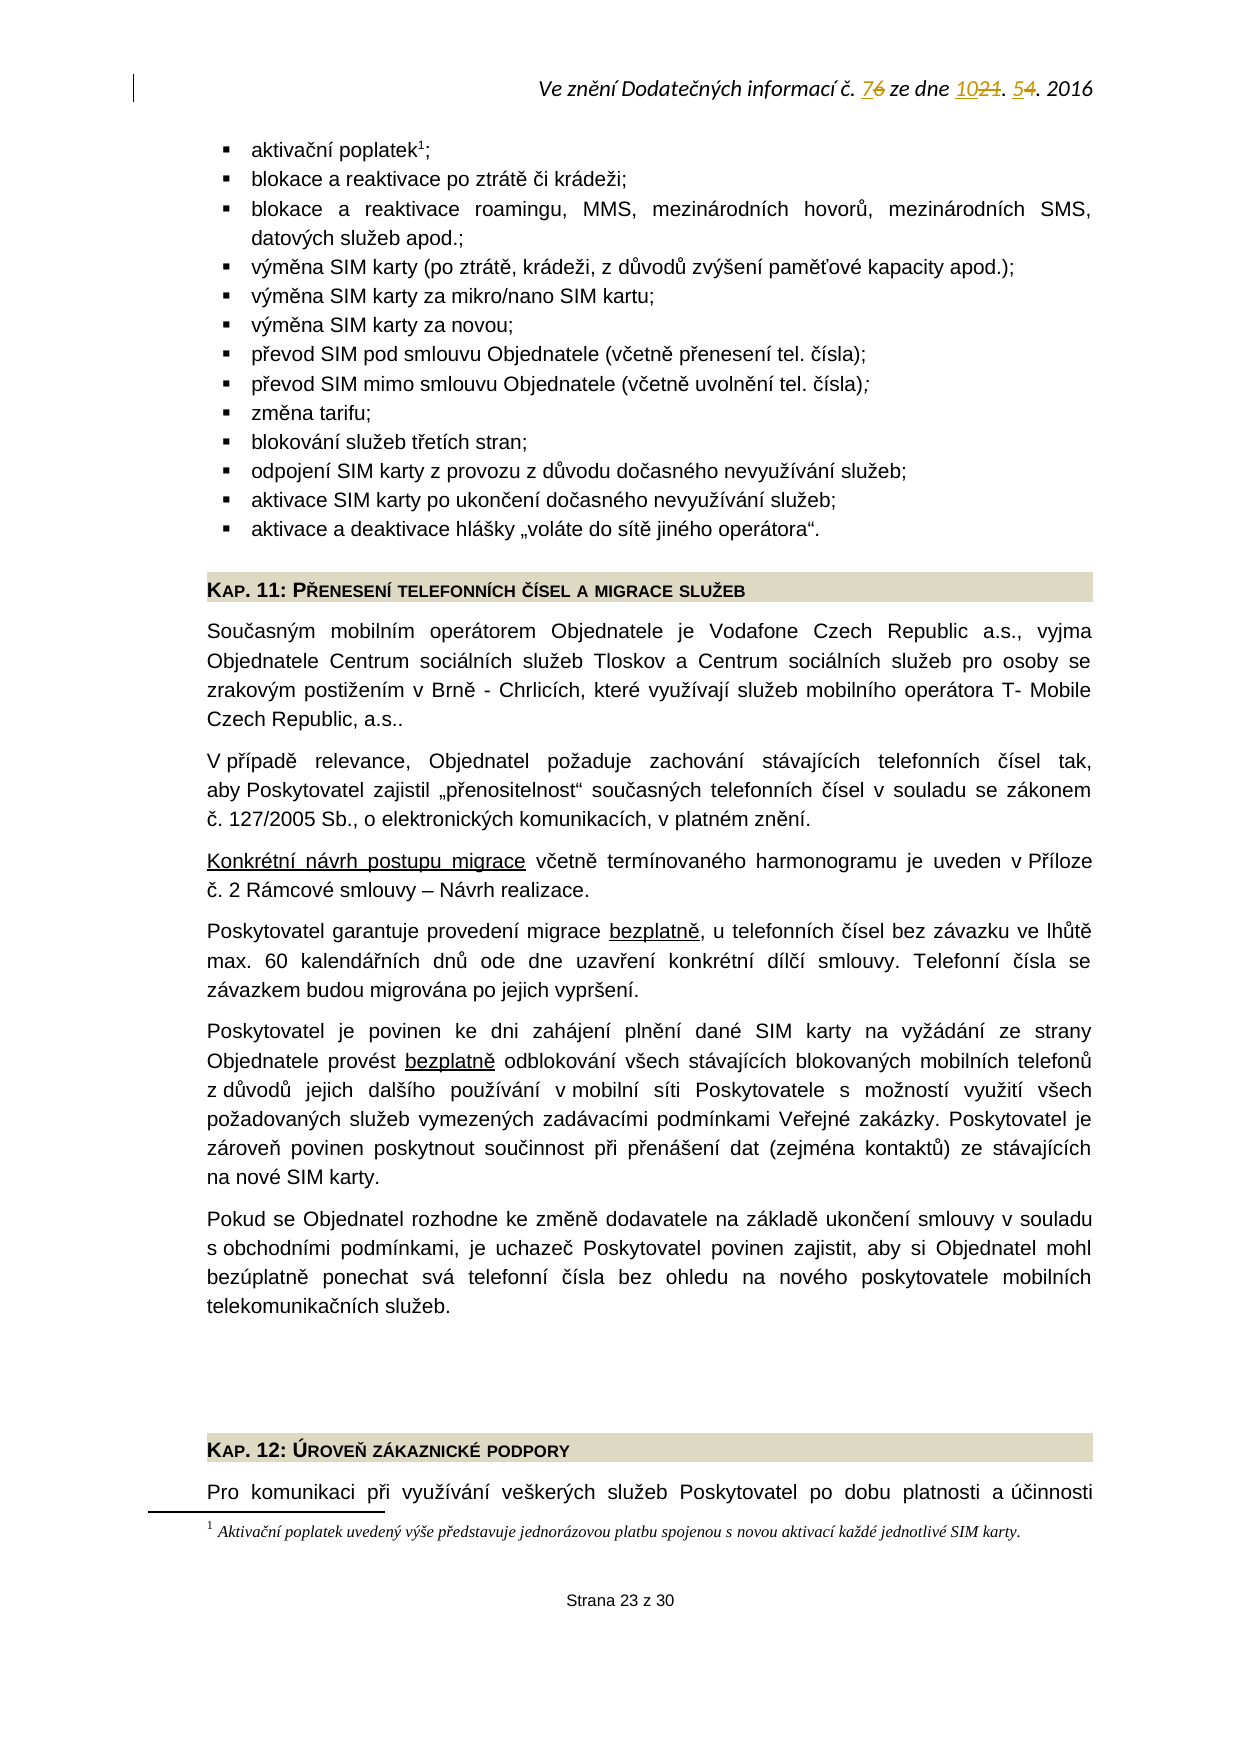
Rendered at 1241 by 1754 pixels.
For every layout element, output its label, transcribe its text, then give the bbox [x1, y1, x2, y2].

list výměna SIM karty za mikro/nano SIM kartu; [221, 279, 1093, 308]
text Poskytovatel garantuje provedení migrace bezplatně, u telefonních čísel bez závazku ve lhůtě max. 60 kalendářních dnů ode dne uzavření konkrétní dílčí smlouvy. Telefonní čísla se závazkem budou migrována po jejich vypršení. [207, 914, 1093, 1002]
list blokace a reaktivace po ztrátě či krádeži; [221, 162, 1093, 191]
list aktivace a deaktivace hlášky „voláte do sítě jiného operátora“. [221, 512, 1093, 541]
list odpojení SIM karty z provozu z důvodu dočasného nevyužívání služeb; [221, 454, 1093, 483]
text Konkrétní návrh postupu migrace včetně termínovaného harmonogramu je uveden v Příloze č. 2 Rámcové smlouvy – Návrh realizace. [207, 843, 1093, 902]
text Kap. 11: Přenesení telefonních čísel a migrace služeb [207, 572, 1093, 602]
list převod SIM mimo smlouvu Objednatele (včetně uvolnění tel. čísla); [221, 366, 1093, 395]
text Současným mobilním operátorem Objednatele je Vodafone Czech Republic a.s., vyjma Objednatele Centrum sociálních služeb Tloskov a Centrum sociálních služeb pro osoby se zrakovým postižením v Brně - Chrlicích, které využívají služeb mobilního operátora T- Mobile Czech Republic, a.s.. [207, 614, 1093, 731]
text V případě relevance, Objednatel požaduje zachování stávajících telefonních čísel tak, aby Poskytovatel zajistil „přenositelnost“ současných telefonních čísel v souladu se zákonem č. 127/2005 Sb., o elektronických komunikacích, v platném znění. [207, 743, 1093, 831]
text Kap. 12: Úroveň zákaznické podpory [207, 1433, 1093, 1462]
list převod SIM pod smlouvu Objednatele (včetně přenesení tel. čísla); [221, 337, 1093, 366]
list blokování služeb třetích stran; [221, 424, 1093, 454]
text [207, 1474, 1093, 1504]
list aktivace SIM karty po ukončení dočasného nevyužívání služeb; [221, 483, 1093, 512]
text Poskytovatel je povinen ke dni zahájení plnění dané SIM karty na vyžádání ze strany Objednatele provést bezplatně odblokování všech stávajících blokovaných mobilních telefonů z důvodů jejich dalšího používání v mobilní síti Poskytovatele s možností využití všech požadovaných služeb vymezených zadávacími podmínkami Veřejné zakázky. Poskytovatel je zároveň povinen poskytnout součinnost při přenášení dat (zejména kontaktů) ze stávajících na nové SIM karty. [207, 1014, 1093, 1189]
list aktivační poplatek; [221, 133, 1093, 162]
list výměna SIM karty (po ztrátě, krádeži, z důvodů zvýšení paměťové kapacity apod.); [221, 249, 1093, 279]
list výměna SIM karty za novou; [221, 308, 1093, 337]
list blokace a reaktivace roamingu, MMS, mezinárodních hovorů, mezinárodních SMS, datových služeb apod.; [221, 191, 1093, 249]
list změna tarifu; [221, 395, 1093, 424]
text Pokud se Objednatel rozhodne ke změně dodavatele na základě ukončení smlouvy v souladu s obchodními podmínkami, je uchazeč Poskytovatel povinen zajistit, aby si Objednatel mohl bezúplatně ponechat svá telefonní čísla bez ohledu na nového poskytovatele mobilních telekomunikačních služeb. [207, 1202, 1093, 1318]
